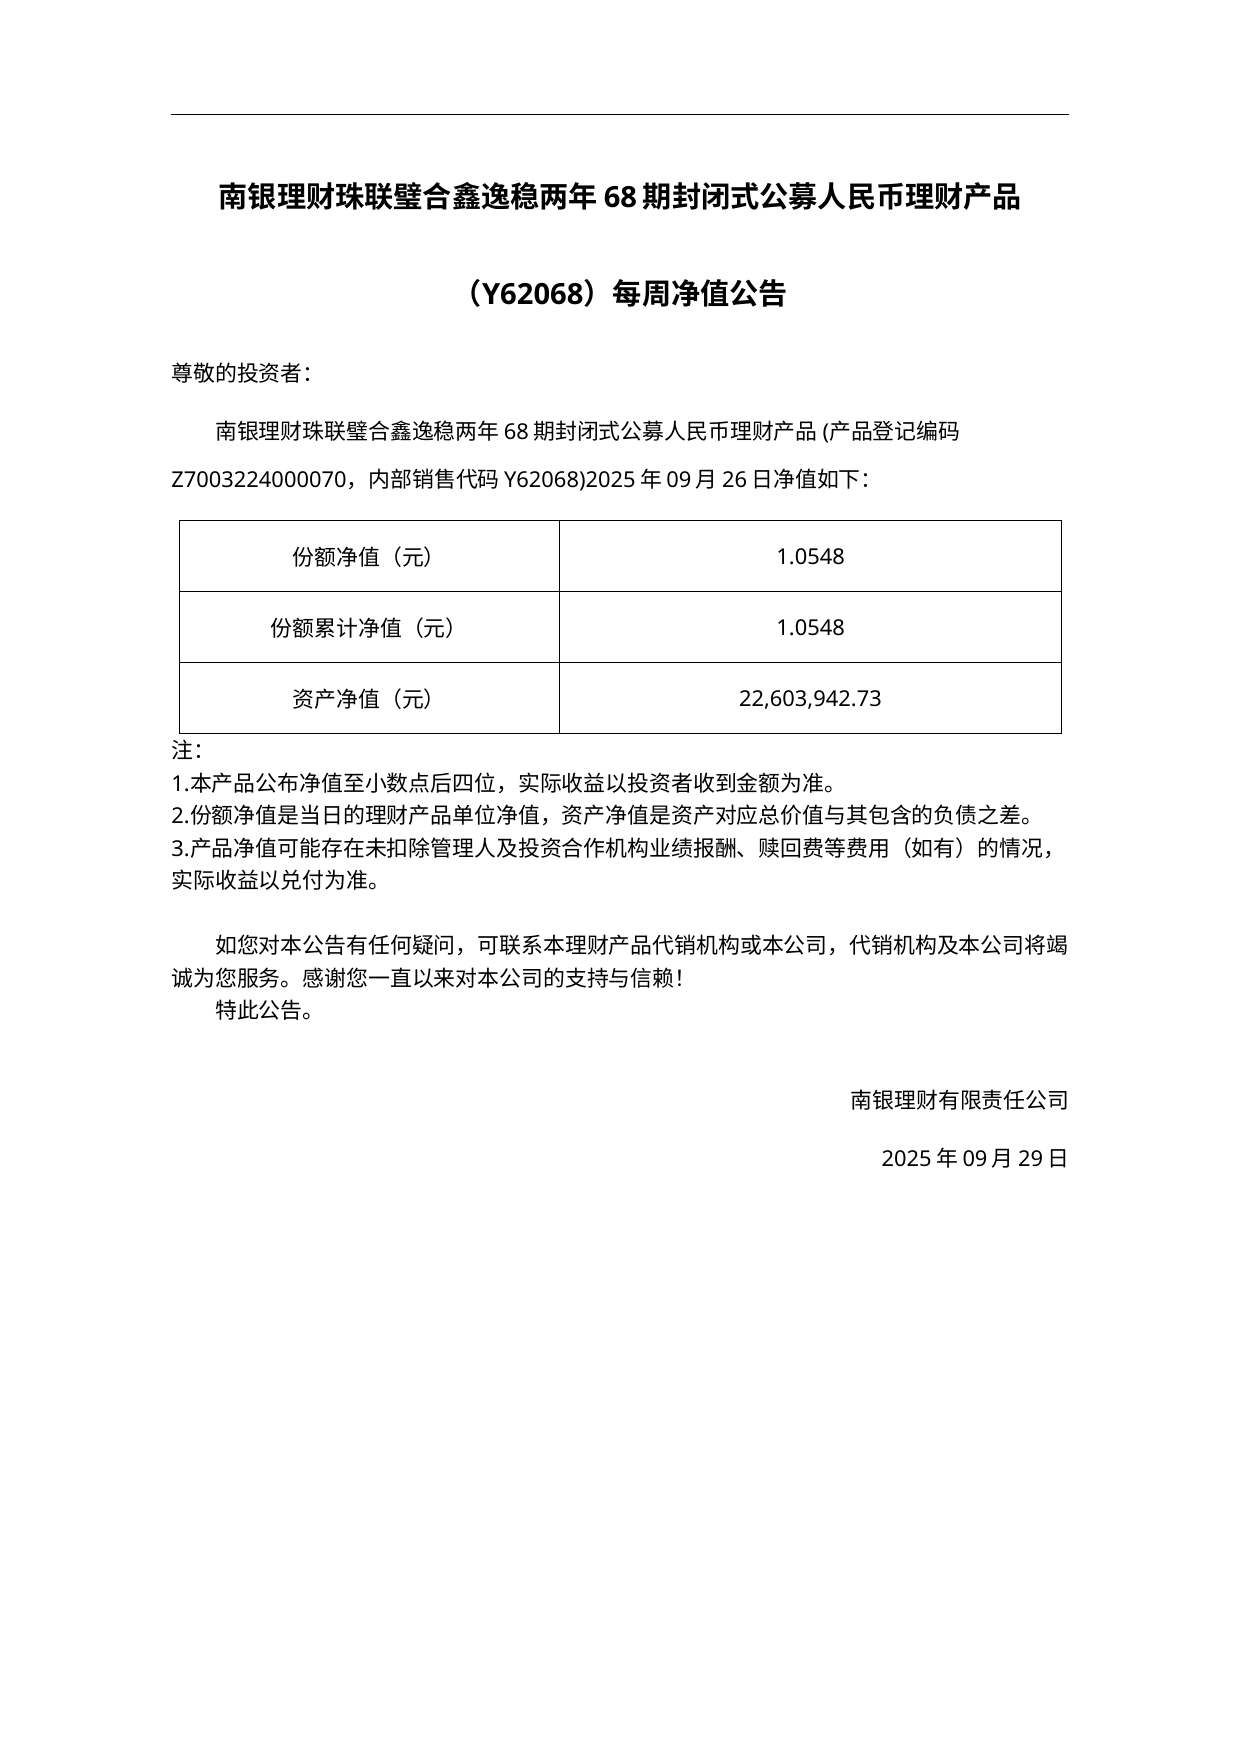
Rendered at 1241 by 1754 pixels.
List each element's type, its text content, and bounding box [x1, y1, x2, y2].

table_header 份额净值（元） [180, 521, 559, 591]
text 如您对本公告有任何疑问，可联系本理财产品代销机构或本公司，代销机构及本公司将竭诚为您服务。感谢您一直以来对本公司的支持与信赖！ [171, 928, 1069, 993]
table_cell 22,603,942.73 [560, 663, 1061, 733]
table_cell 资产净值（元） [180, 663, 559, 733]
table_cell 1.0548 [560, 592, 1061, 662]
text 尊敬的投资者： [171, 355, 1069, 388]
table_header 1.0548 [560, 521, 1061, 591]
text 2025年09月29日 [171, 1140, 1069, 1173]
text 注： [171, 733, 1069, 765]
text 3.产品净值可能存在未扣除管理人及投资合作机构业绩报酬、赎回费等费用（如有）的情况，实际收益以兑付为准。 [171, 830, 1069, 895]
table_cell 份额累计净值（元） [180, 592, 559, 662]
text 2.份额净值是当日的理财产品单位净值，资产净值是资产对应总价值与其包含的负债之差。 [171, 798, 1069, 830]
text 南银理财珠联璧合鑫逸稳两年68期封闭式公募人民币理财产品（Y62068）每周净值公告 [171, 162, 1069, 324]
text 1.本产品公布净值至小数点后四位，实际收益以投资者收到金额为准。 [171, 765, 1069, 798]
text 特此公告。 [171, 993, 1069, 1025]
text 南银理财珠联璧合鑫逸稳两年68期封闭式公募人民币理财产品 (产品登记编码Z7003224000070，内部销售代码Y62068)2025年09月26日净值如下： [171, 413, 1069, 494]
text 南银理财有限责任公司 [171, 1082, 1069, 1115]
